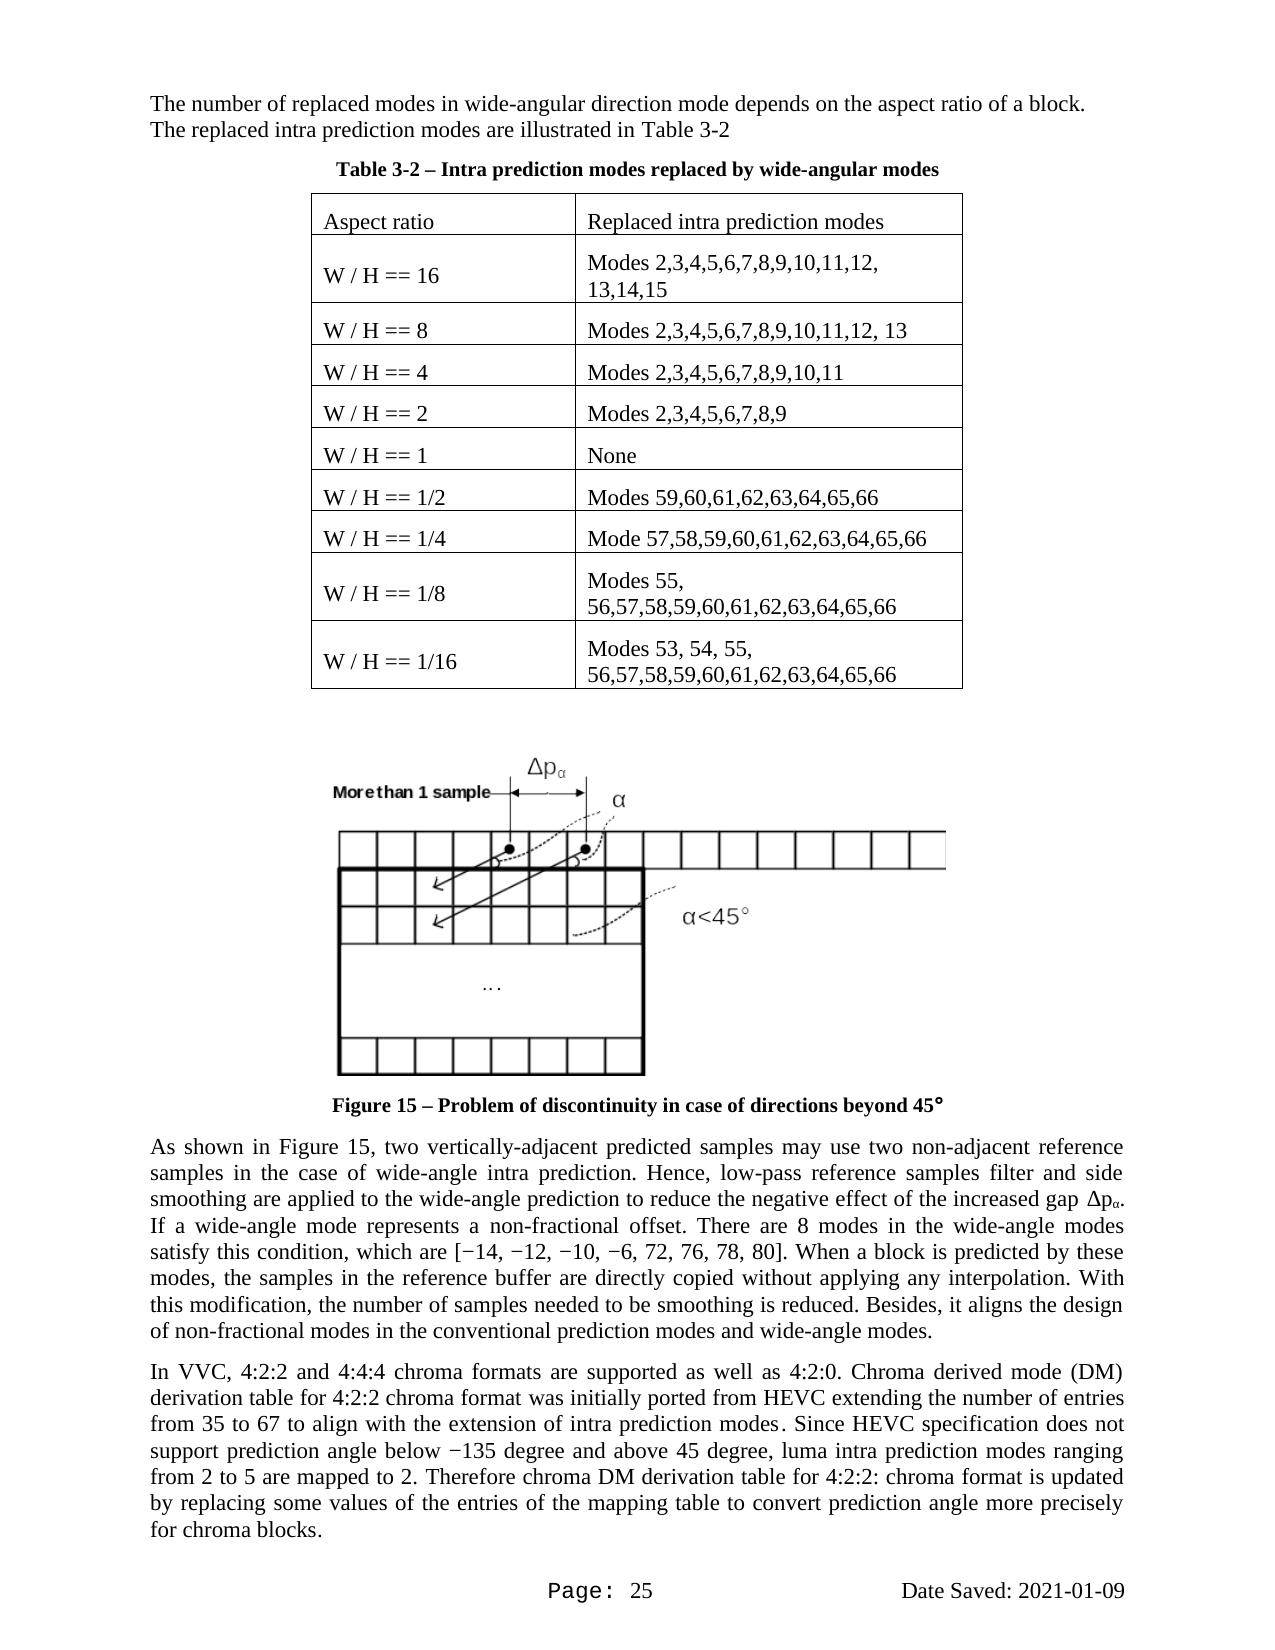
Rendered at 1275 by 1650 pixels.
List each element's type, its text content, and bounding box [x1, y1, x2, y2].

table_cell W / H == 1/16 [312, 621, 575, 687]
text Table 3-2 – Intra prediction modes replaced by wide-angular modes [150, 157, 1125, 181]
table_cell W / H == 16 [312, 235, 575, 302]
table_cell Modes 2,3,4,5,6,7,8,9,10,11,12, 13 [576, 303, 962, 344]
table_cell Modes 53, 54, 55, 56,57,58,59,60,61,62,63,64,65,66 [576, 621, 962, 687]
table_cell Modes 55, 56,57,58,59,60,61,62,63,64,65,66 [576, 553, 962, 619]
table_cell Mode 57,58,59,60,61,62,63,64,65,66 [576, 511, 962, 552]
table_cell Modes 2,3,4,5,6,7,8,9 [576, 386, 962, 427]
table_cell Modes 2,3,4,5,6,7,8,9,10,11 [576, 345, 962, 385]
table_cell Modes 59,60,61,62,63,64,65,66 [576, 470, 962, 510]
table_cell W / H == 8 [312, 303, 575, 344]
table_cell W / H == 2 [312, 386, 575, 427]
table_header Aspect ratio [312, 194, 575, 234]
table_header Replaced intra prediction modes [576, 194, 962, 234]
table_cell W / H == 1/4 [312, 511, 575, 552]
text The number of replaced modes in wide-angular direction mode depends on the aspect ratio of a block. The replaced intra prediction modes are illustrated in Table 3-2 [150, 90, 1125, 143]
text In VVC, 4:2:2 and 4:4:4 chroma formats are supported as well as 4:2:0. Chroma derived mode (DM) derivation table for 4:2:2 chroma format was initially ported from HEVC extending the number of entries from 35 to 67 to align with the extension of intra prediction modes. Since HEVC specification does not support prediction angle below −135 degree and above 45 degree, luma intra prediction modes ranging from 2 to 5 are mapped to 2. Therefore chroma DM derivation table for 4:2:2: chroma format is updated by replacing some values of the entries of the mapping table to convert prediction angle more precisely for chroma blocks. [150, 1358, 1125, 1542]
table_cell None [576, 428, 962, 468]
table_cell W / H == 1/2 [312, 470, 575, 510]
table_cell W / H == 1/8 [312, 553, 575, 619]
table_cell Modes 2,3,4,5,6,7,8,9,10,11,12, 13,14,15 [576, 235, 962, 302]
table_cell W / H == 4 [312, 345, 575, 385]
table_cell W / H == 1 [312, 428, 575, 468]
